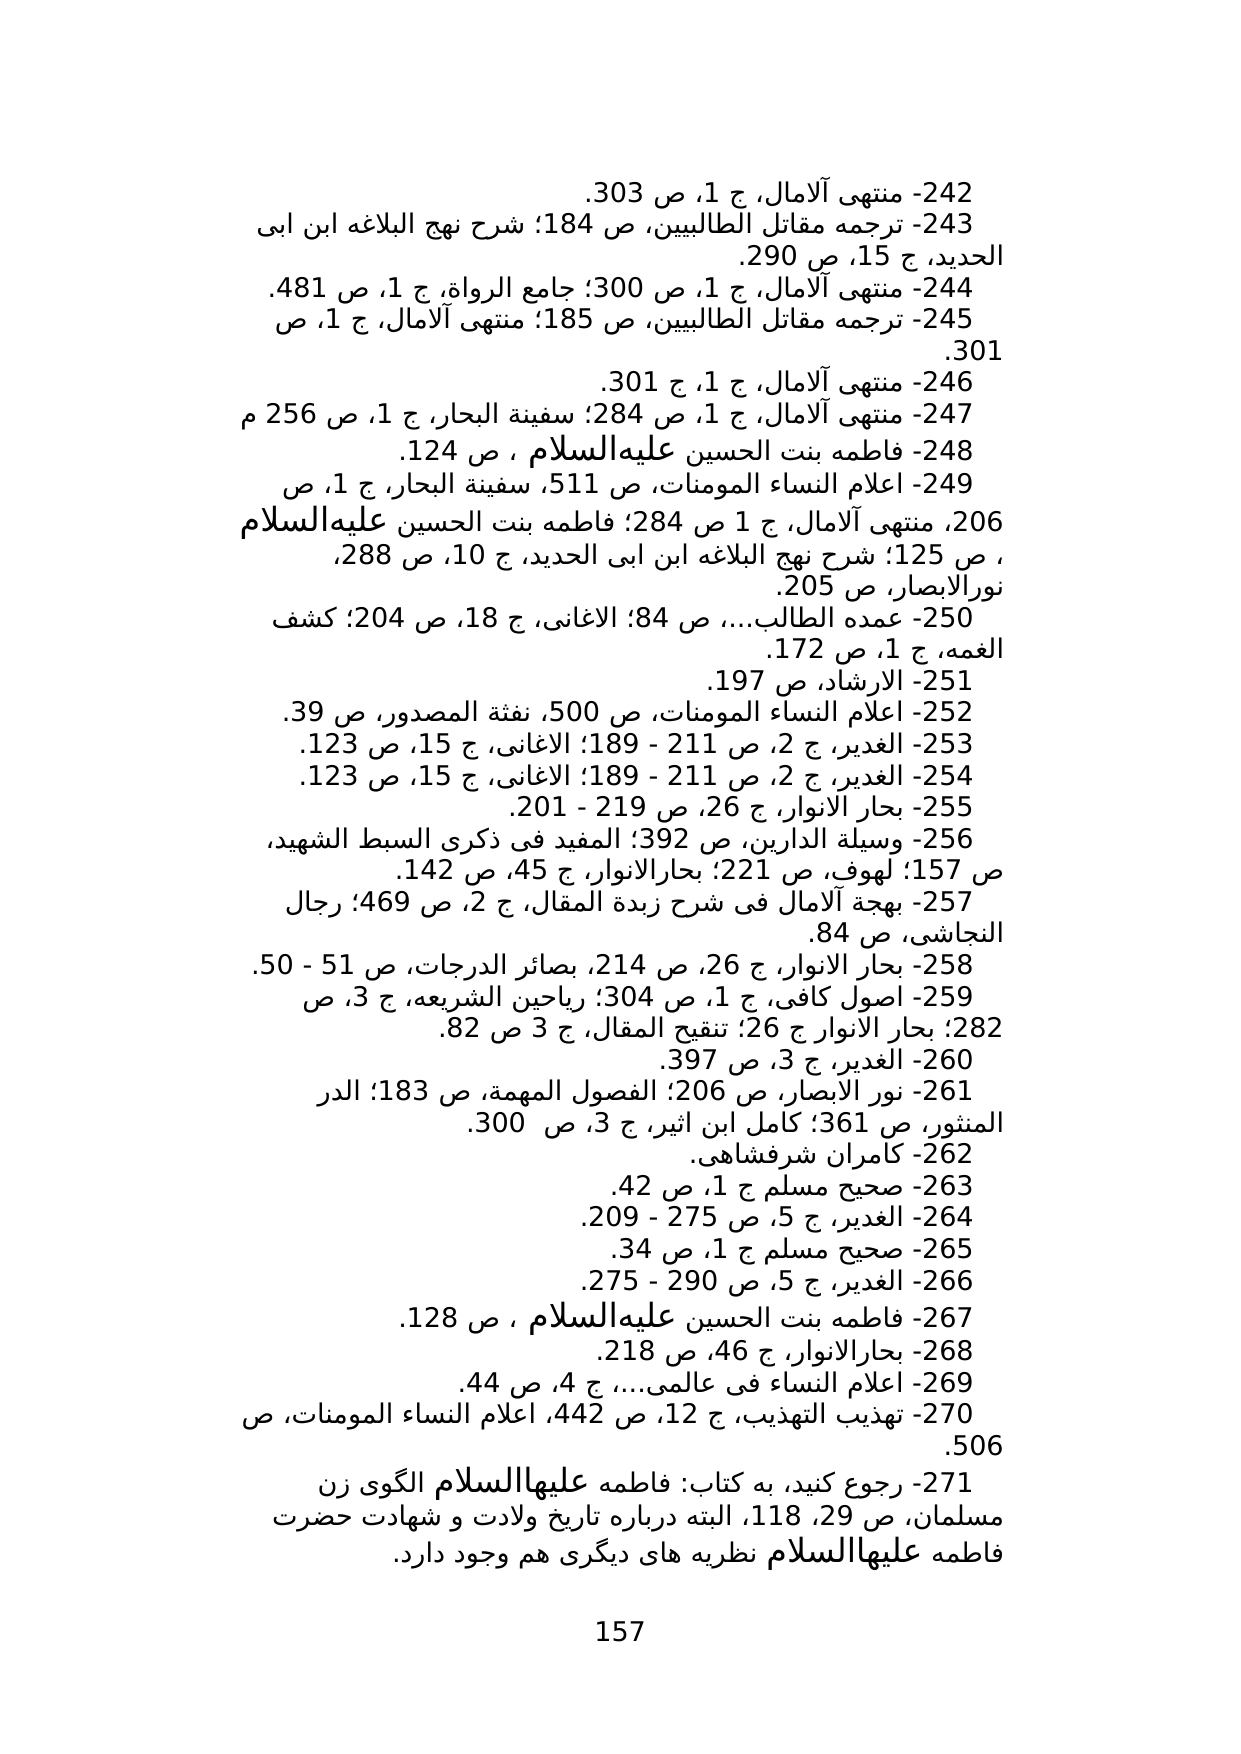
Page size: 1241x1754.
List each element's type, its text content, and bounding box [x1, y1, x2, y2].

text 250- عمده الطالب...، ص 84؛ الاغانى، ج 18، ص 204؛ كشف الغمه، ج 1، ص 172. [236, 602, 1004, 665]
text 256- وسيلة الدارين، ص 392؛ المفيد فى ذكرى السبط الشهيد، ص 157؛ لهوف، ص 221؛ بحارالانوار، ج 45، ص 142. [236, 823, 1004, 886]
text 255- بحار الانوار، ج 26، ص 219 - 201. [236, 791, 1004, 823]
text 243- ترجمه مقاتل الطالبيين، ص 184؛ شرح نهج البلاغه ابن ابى الحديد، ج 15، ص 290. [236, 209, 1004, 272]
text 261- نور الابصار، ص 206؛ الفصول المهمة، ص 183؛ الدر المنثور، ص 361؛ كامل ابن اثير، ج 3، ص ‍ 300. [236, 1076, 1004, 1139]
text 265- صحيح مسلم ج 1، ص 34. [236, 1233, 1004, 1265]
text 270- تهذيب التهذيب، ج 12، ص 442، اعلام النساء المومنات، ص 506. [236, 1398, 1004, 1462]
text 266- الغدير، ج 5، ص 290 - 275. [236, 1265, 1004, 1296]
text 248- فاطمه بنت الحسين عليه‌السلام ، ص 124. [236, 430, 1004, 468]
text 254- الغدير، ج 2، ص 211 - 189؛ الاغانى، ج 15، ص 123. [236, 760, 1004, 791]
text 242- منتهى آلامال، ج 1، ص 303. [236, 177, 1004, 209]
text 246- منتهى آلامال، ج 1، ج 301. [236, 367, 1004, 398]
text 259- اصول كافى، ج 1، ص 304؛ رياحين الشريعه، ج 3، ص 282؛ بحار الانوار ج 26؛ تنقيح المقال، ج 3 ص 82. [236, 981, 1004, 1044]
text 267- فاطمه بنت الحسين عليه‌السلام ، ص 128. [236, 1296, 1004, 1335]
text 258- بحار الانوار، ج 26، ص 214، بصائر الدرجات، ص 51 - 50. [236, 949, 1004, 981]
text 269- اعلام النساء فى عالمى...، ج 4، ص 44. [236, 1367, 1004, 1398]
text 262- كامران شرفشاهى. [236, 1139, 1004, 1170]
text 247- منتهى آلامال، ج 1، ص 284؛ سفينة البحار، ج 1، ص 256 م [236, 398, 1004, 430]
text 263- صحيح مسلم ج 1، ص 42. [236, 1170, 1004, 1202]
text 271- رجوع كنيد، به كتاب: فاطمه عليها‌السلام الگوى زن مسلمان، ص 29، 118، البته درباره تاريخ ولادت و شهادت حضرت فاطمه عليها‌السلام نظريه هاى ديگرى هم وجود دارد. [236, 1462, 1004, 1571]
text 249- اعلام النساء المومنات، ص 511، سفينة البحار، ج 1، ص 206، منتهى آلامال، ج 1 ص 284؛ فاطمه بنت الحسين عليه‌السلام ، ص 125؛ شرح نهج البلاغه ابن ابى الحديد، ج 10، ص 288، نورالابصار، ص 205. [236, 468, 1004, 602]
text 244- منتهى آلامال، ج 1، ص 300؛ جامع الرواة، ج 1، ص 481. [236, 272, 1004, 303]
text 260- الغدير، ج 3، ص 397. [236, 1044, 1004, 1076]
text 268- بحارالانوار، ج 46، ص 218. [236, 1335, 1004, 1367]
text 257- بهجة آلامال فى شرح زبدة المقال، ج 2، ص 469؛ رجال النجاشى، ص 84. [236, 886, 1004, 949]
text 245- ترجمه مقاتل الطالبيين، ص 185؛ منتهى آلامال، ج 1، ص 301. [236, 303, 1004, 367]
text 253- الغدير، ج 2، ص 211 - 189؛ الاغانى، ج 15، ص 123. [236, 728, 1004, 760]
text 252- اعلام النساء المومنات، ص 500، نفثة المصدور، ص 39. [236, 697, 1004, 728]
text 251- الارشاد، ص 197. [236, 665, 1004, 697]
text 264- الغدير، ج 5، ص 275 - 209. [236, 1202, 1004, 1233]
